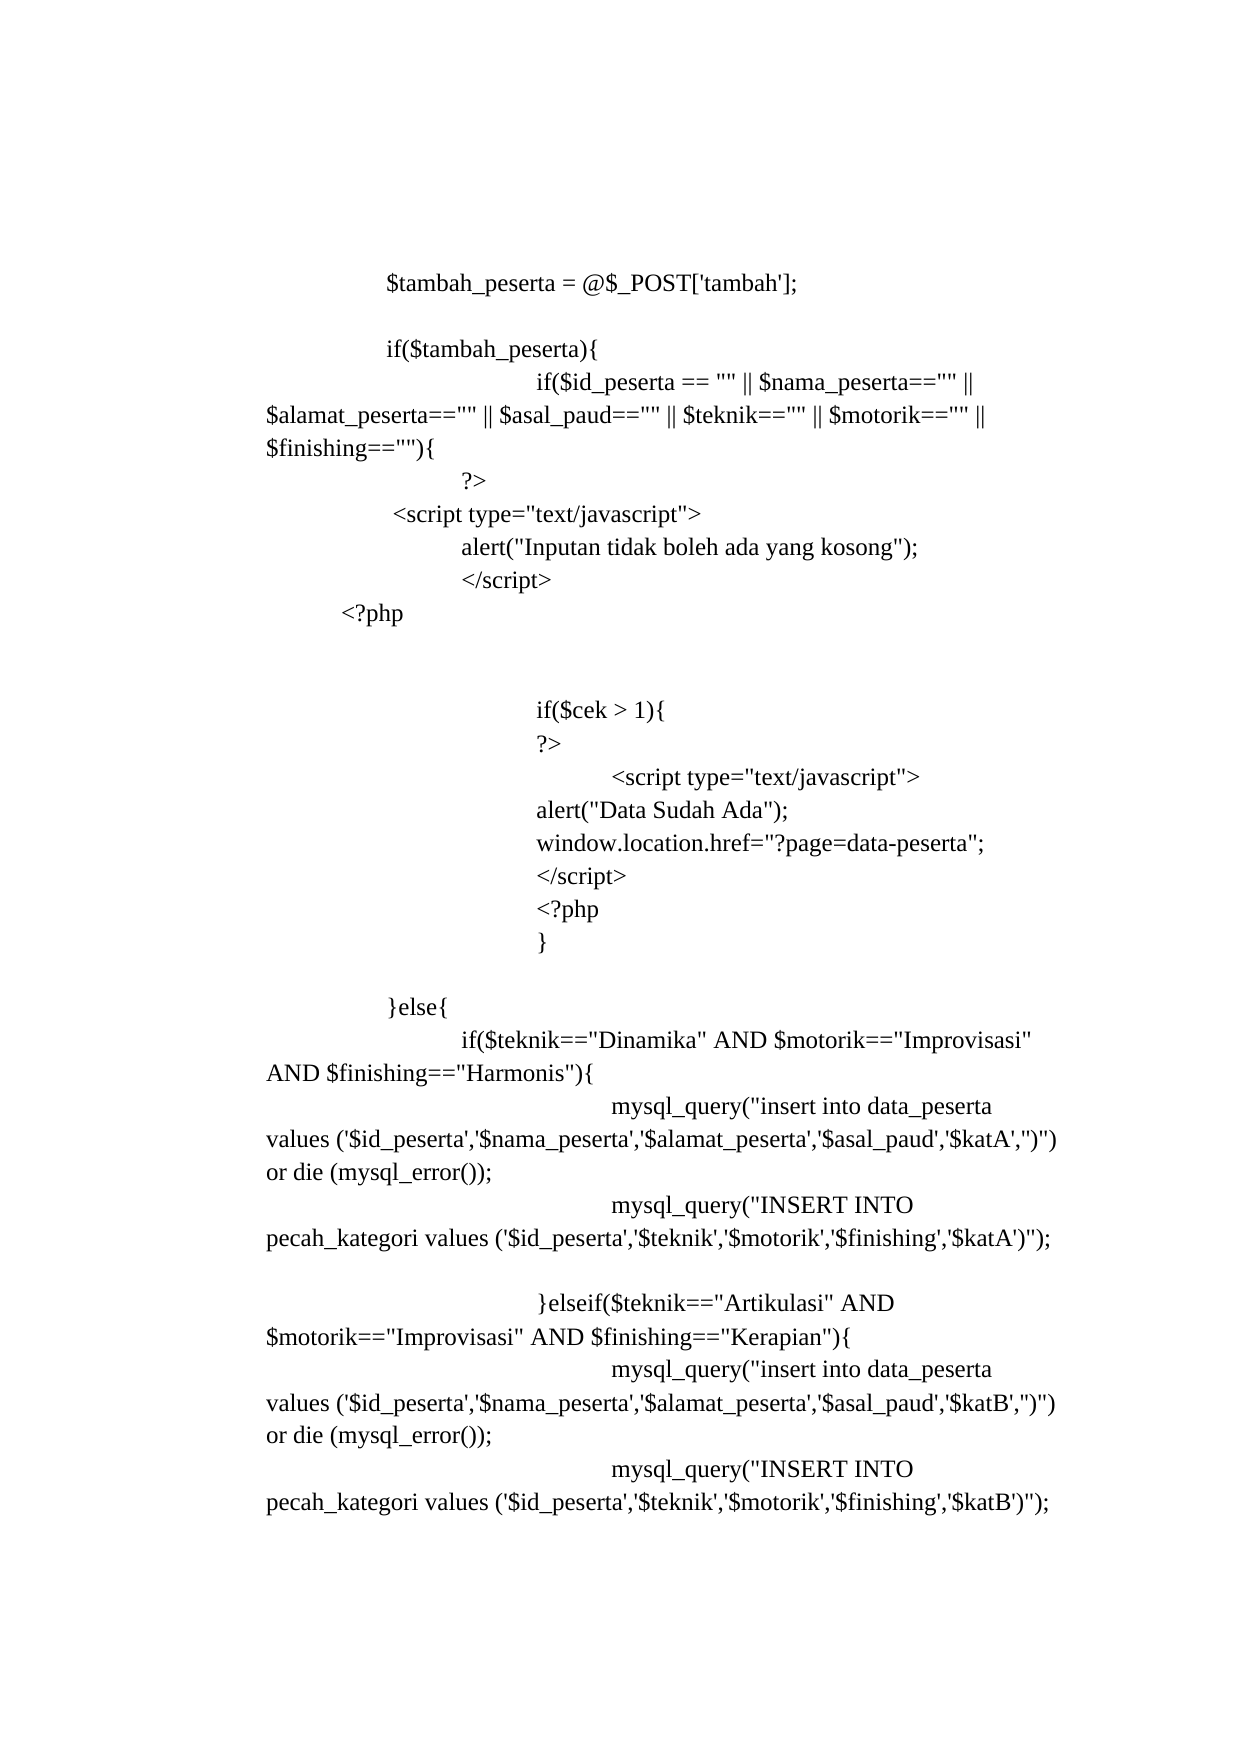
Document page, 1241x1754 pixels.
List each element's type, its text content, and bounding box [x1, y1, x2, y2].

list if($id_peserta == "" || $nama_peserta=="" || $alamat_peserta=="" || $asal_paud=="" || $teknik=="" || $motorik=="" || $finishing==""){ [266, 367, 1063, 462]
list <script type="text/javascript"> [266, 499, 1063, 528]
list mysql_query("INSERT INTO pecah_kategori values ('$id_peserta','$teknik','$motorik','$finishing','$katA')"); [266, 1190, 1063, 1252]
list if($tambah_peserta){ [266, 334, 1063, 363]
list <?php [266, 894, 1063, 922]
list alert("Data Sudah Ada"); [266, 795, 1063, 823]
list <script type="text/javascript"> [266, 762, 1063, 790]
list } [266, 927, 1063, 956]
list mysql_query("INSERT INTO pecah_kategori values ('$id_peserta','$teknik','$motorik','$finishing','$katB')"); [266, 1454, 1063, 1515]
list }else{ [266, 992, 1063, 1021]
list $tambah_peserta = @$_POST['tambah']; [266, 268, 1063, 297]
list </script> [266, 565, 1063, 594]
list ?> [266, 729, 1063, 757]
list if($teknik=="Dinamika" AND $motorik=="Improvisasi" AND $finishing=="Harmonis"){ [266, 1025, 1063, 1087]
list ?> [266, 466, 1063, 495]
list if($cek > 1){ [266, 696, 1063, 724]
list window.location.href="?page=data-peserta"; [266, 828, 1063, 856]
list <?php [266, 598, 1063, 627]
list </script> [266, 861, 1063, 889]
list }elseif($teknik=="Artikulasi" AND $motorik=="Improvisasi" AND $finishing=="Kerapian"){ [266, 1288, 1063, 1350]
list mysql_query("insert into data_peserta values ('$id_peserta','$nama_peserta','$alamat_peserta','$asal_paud','$katA','')") or die (mysql_error()); [266, 1091, 1063, 1186]
list alert("Inputan tidak boleh ada yang kosong"); [266, 532, 1063, 561]
list mysql_query("insert into data_peserta values ('$id_peserta','$nama_peserta','$alamat_peserta','$asal_paud','$katB','')") or die (mysql_error()); [266, 1354, 1063, 1449]
